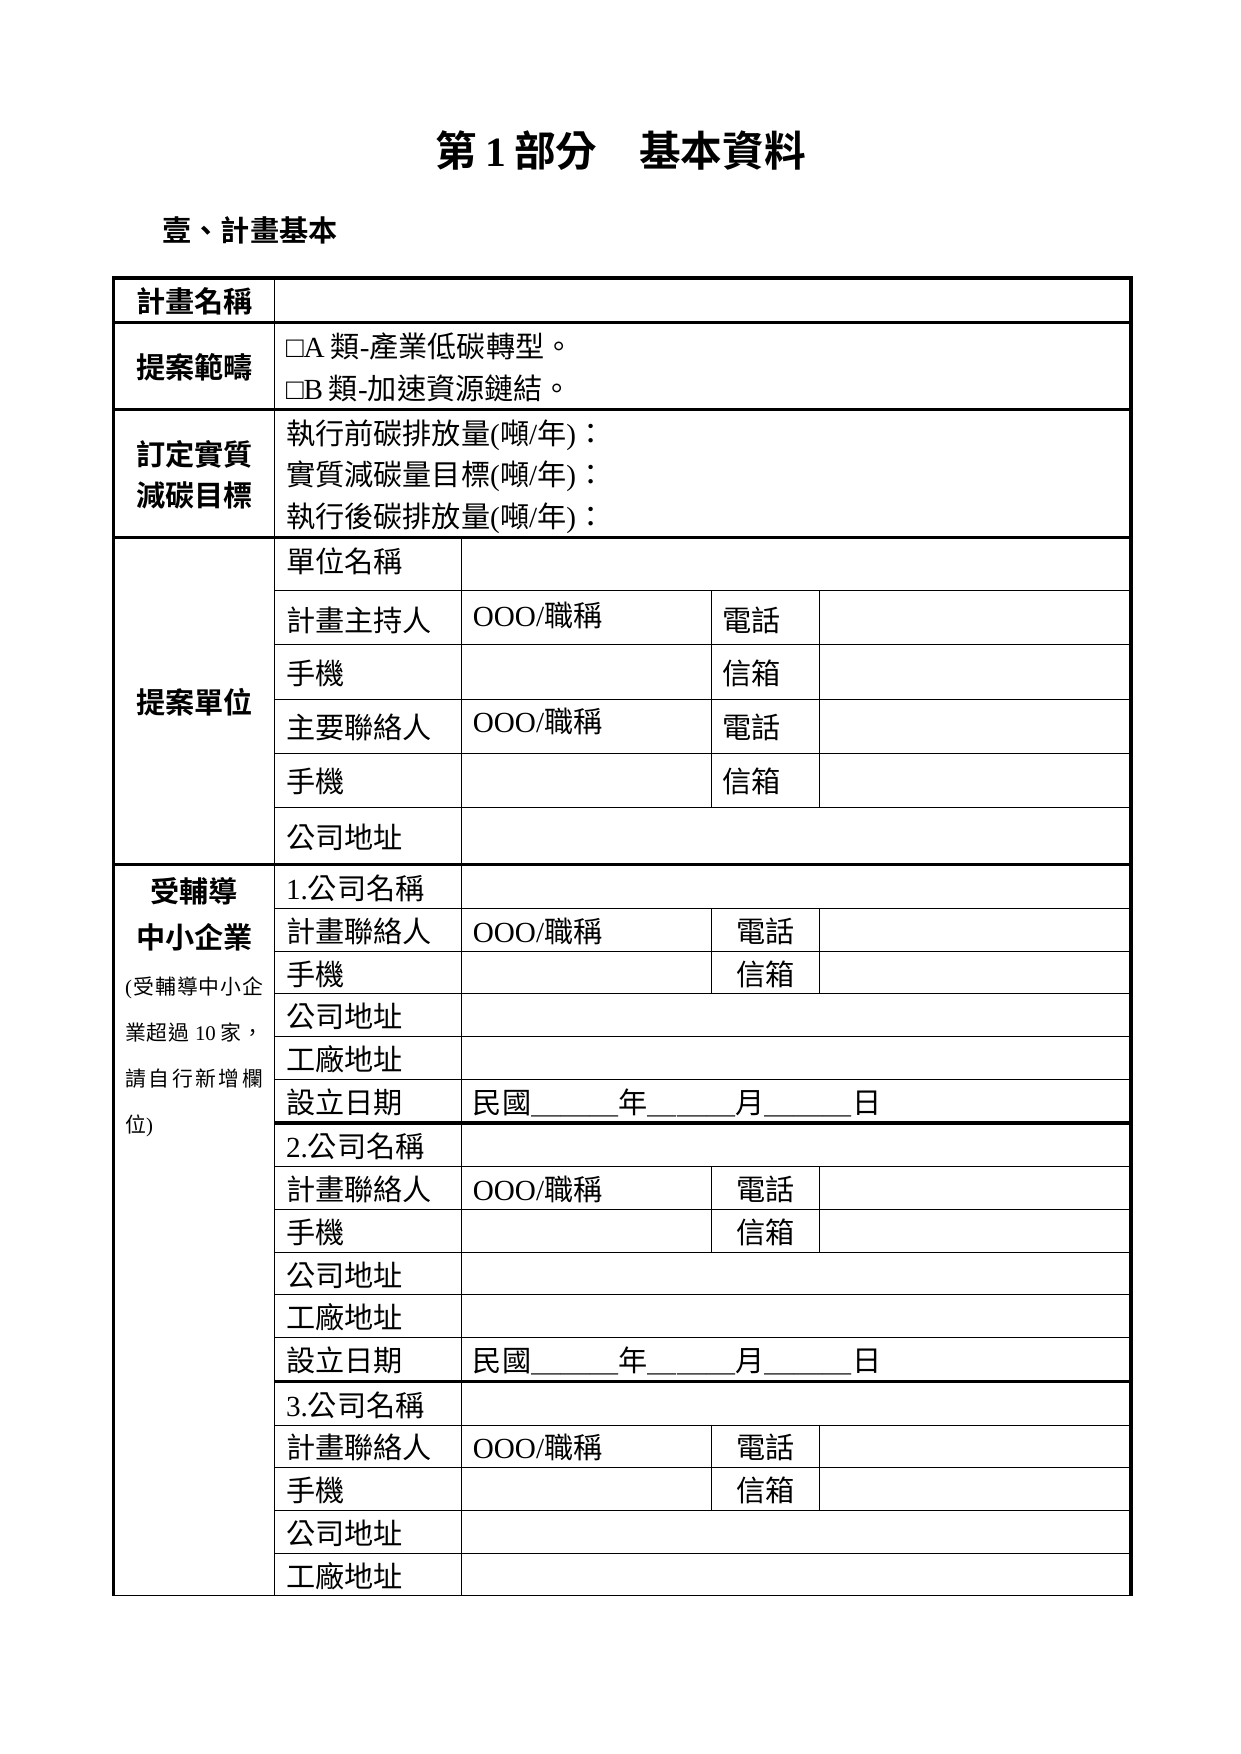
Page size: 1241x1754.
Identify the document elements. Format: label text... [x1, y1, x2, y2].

table_cell [462, 1037, 1129, 1079]
table_cell 計畫聯絡人 [275, 909, 461, 951]
table_cell 工廠地址 [275, 1037, 461, 1079]
table_cell 電話 [712, 909, 819, 951]
table_cell 信箱 [712, 1468, 819, 1510]
table_header 計畫名稱 [115, 280, 274, 321]
table_cell 受輔導 中小企業 (受輔導中小企業超過10家，請自行新增欄位) [115, 866, 274, 1595]
table_cell [820, 1426, 1129, 1467]
table_cell 工廠地址 [275, 1295, 461, 1337]
table_cell 主要聯絡人 [275, 700, 461, 753]
table_cell OOO/職稱 [462, 591, 711, 644]
table_cell 信箱 [712, 754, 819, 807]
table_cell [462, 1468, 711, 1510]
table_cell 手機 [275, 952, 461, 993]
table_cell 設立日期 [275, 1338, 461, 1380]
table_cell 計畫聯絡人 [275, 1167, 461, 1209]
table_cell OOO/職稱 [462, 700, 711, 753]
table_cell 設立日期 [275, 1080, 461, 1121]
table_cell [462, 1210, 711, 1252]
table_cell [462, 645, 711, 698]
table_cell 電話 [712, 1426, 819, 1467]
table_cell 信箱 [712, 952, 819, 993]
table_cell [820, 645, 1129, 698]
table_header [275, 280, 1129, 321]
table_cell 手機 [275, 1210, 461, 1252]
table_cell [820, 591, 1129, 644]
table_cell 電話 [712, 591, 819, 644]
table_cell [820, 1468, 1129, 1510]
table_cell 1.公司名稱 [275, 866, 461, 908]
table_cell 手機 [275, 645, 461, 698]
table_cell 提案範疇 [115, 324, 274, 408]
table_cell 訂定實質減碳目標 [115, 411, 274, 536]
table_cell OOO/職稱 [462, 909, 711, 951]
table_cell [820, 1167, 1129, 1209]
table_cell [462, 1125, 1129, 1166]
table_cell 執行前碳排放量(噸/年)： 實質減碳量目標(噸/年)： 執行後碳排放量(噸/年)： [275, 411, 1129, 536]
table_cell [820, 1210, 1129, 1252]
table_cell 工廠地址 [275, 1554, 461, 1595]
table_cell [462, 994, 1129, 1036]
table_cell [462, 866, 1129, 908]
table_cell 計畫主持人 [275, 591, 461, 644]
table_cell [820, 700, 1129, 753]
table_cell [462, 754, 711, 807]
table_cell OOO/職稱 [462, 1167, 711, 1209]
table_cell 民國＿＿＿年＿＿＿月＿＿＿日 [462, 1338, 1129, 1380]
table_cell 民國＿＿＿年＿＿＿月＿＿＿日 [462, 1080, 1129, 1121]
table_cell 單位名稱 [275, 539, 461, 590]
table_cell 公司地址 [275, 994, 461, 1036]
table_cell [462, 1554, 1129, 1595]
table_cell 公司地址 [275, 1511, 461, 1553]
table_cell 計畫聯絡人 [275, 1426, 461, 1467]
text 第1部分 基本資料 [112, 118, 1128, 178]
table_cell 公司地址 [275, 808, 461, 863]
table_cell [462, 1511, 1129, 1553]
table_cell 2.公司名稱 [275, 1125, 461, 1166]
table_cell □A類-產業低碳轉型。 □B類-加速資源鏈結。 [275, 324, 1129, 408]
table_cell [820, 754, 1129, 807]
table_cell [820, 952, 1129, 993]
table_cell OOO/職稱 [462, 1426, 711, 1467]
table_cell [462, 952, 711, 993]
table_cell [462, 1253, 1129, 1294]
table_cell 手機 [275, 1468, 461, 1510]
table_cell 提案單位 [115, 539, 274, 863]
table_cell [462, 539, 1129, 590]
table_cell 電話 [712, 1167, 819, 1209]
table_cell 公司地址 [275, 1253, 461, 1294]
table_cell [462, 1383, 1129, 1424]
list 壹、計畫基本 [162, 203, 1128, 251]
table_cell 手機 [275, 754, 461, 807]
table_cell [462, 808, 1129, 863]
table_cell 信箱 [712, 1210, 819, 1252]
table_cell [462, 1295, 1129, 1337]
table_cell 電話 [712, 700, 819, 753]
table_cell 3.公司名稱 [275, 1383, 461, 1424]
table_cell 信箱 [712, 645, 819, 698]
table_cell [820, 909, 1129, 951]
